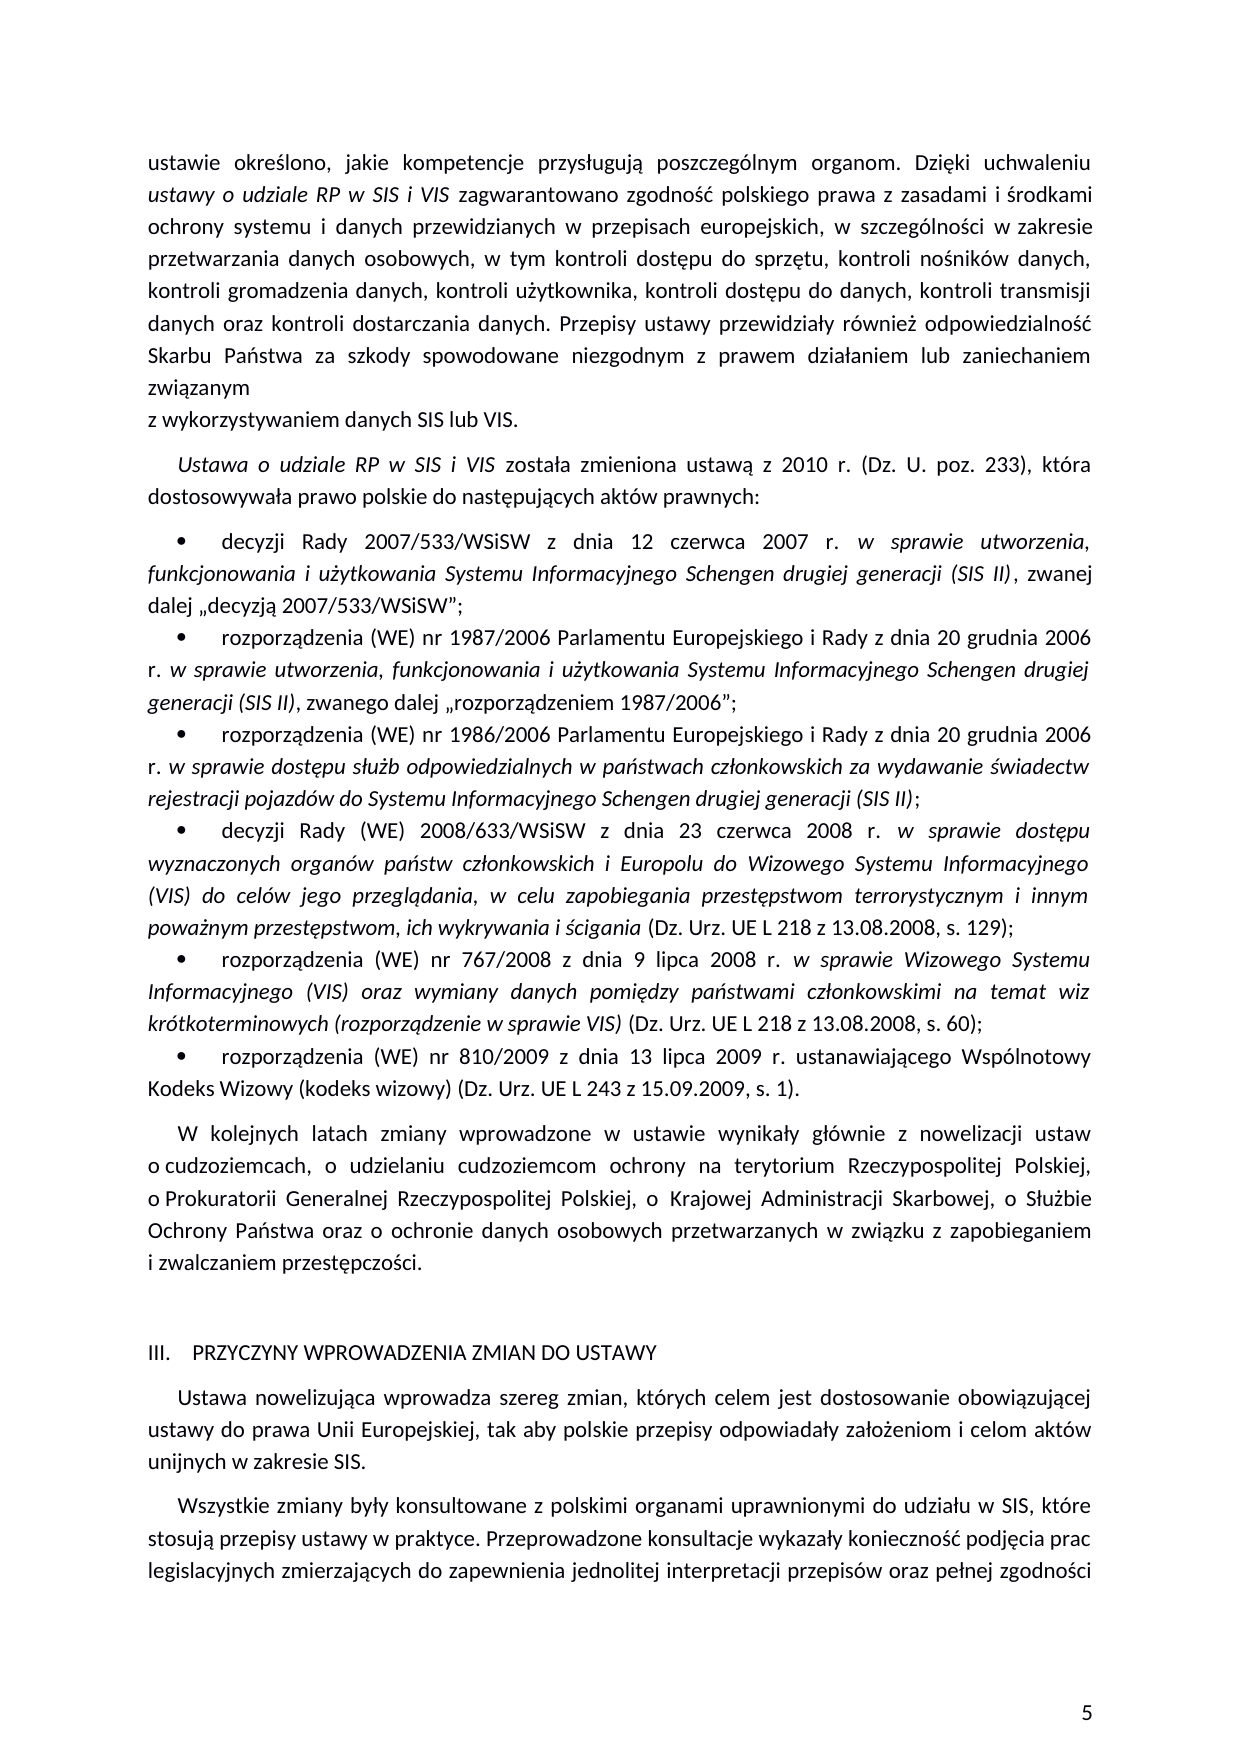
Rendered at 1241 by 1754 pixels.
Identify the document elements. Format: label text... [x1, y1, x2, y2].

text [148, 148, 1093, 433]
text Ustawa nowelizująca wprowadza szereg zmian, których celem jest dostosowanie obowiązującej ustawy do prawa Unii Europejskiej, tak aby polskie przepisy odpowiadały założeniom i celom aktów unijnych w zakresie SIS. [148, 1383, 1093, 1475]
list decyzji Rady 2007/533/WSiSW z dnia 12 czerwca 2007 r. w sprawie utworzenia, funkcjonowania i użytkowania Systemu Informacyjnego Schengen drugiej generacji (SIS II), zwanej dalej „decyzją 2007/533/WSiSW”; [148, 527, 1093, 619]
list rozporządzenia (WE) nr 810/2009 z dnia 13 lipca 2009 r. ustanawiającego Wspólnotowy Kodeks Wizowy (kodeks wizowy) (Dz. Urz. UE L 243 z 15.09.2009, s. 1). [148, 1042, 1093, 1102]
list rozporządzenia (WE) nr 767/2008 z dnia 9 lipca 2008 r. w sprawie Wizowego Systemu Informacyjnego (VIS) oraz wymiany danych pomiędzy państwami członkowskimi na temat wiz krótkoterminowych (rozporządzenie w sprawie VIS) (Dz. Urz. UE L 218 z 13.08.2008, s. 60); [148, 945, 1093, 1038]
text W kolejnych latach zmiany wprowadzone w ustawie wynikały głównie z nowelizacji ustaw o cudzoziemcach, o udzielaniu cudzoziemcom ochrony na terytorium Rzeczypospolitej Polskiej, o Prokuratorii Generalnej Rzeczypospolitej Polskiej, o Krajowej Administracji Skarbowej, o Służbie Ochrony Państwa oraz o ochronie danych osobowych przetwarzanych w związku z zapobieganiem i zwalczaniem przestępczości. [148, 1119, 1093, 1277]
text Ustawa o udziale RP w SIS i VIS została zmieniona ustawą z 2010 r. (Dz. U. poz. 233), która dostosowywała prawo polskie do następujących aktów prawnych: [148, 450, 1093, 510]
list rozporządzenia (WE) nr 1987/2006 Parlamentu Europejskiego i Rady z dnia 20 grudnia 2006 r. w sprawie utworzenia, funkcjonowania i użytkowania Systemu Informacyjnego Schengen drugiej generacji (SIS II), zwanego dalej „rozporządzeniem 1987/2006”; [148, 623, 1093, 716]
list PRZYCZYNY WPROWADZENIA ZMIAN DO USTAWY [148, 1338, 1093, 1366]
list rozporządzenia (WE) nr 1986/2006 Parlamentu Europejskiego i Rady z dnia 20 grudnia 2006 r. w sprawie dostępu służb odpowiedzialnych w państwach członkowskich za wydawanie świadectw rejestracji pojazdów do Systemu Informacyjnego Schengen drugiej generacji (SIS II); [148, 720, 1093, 812]
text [148, 1492, 1093, 1584]
list decyzji Rady (WE) 2008/633/WSiSW z dnia 23 czerwca 2008 r. w sprawie dostępu wyznaczonych organów państw członkowskich i Europolu do Wizowego Systemu Informacyjnego (VIS) do celów jego przeglądania, w celu zapobiegania przestępstwom terrorystycznym i innym poważnym przestępstwom, ich wykrywania i ścigania (Dz. Urz. UE L 218 z 13.08.2008, s. 129); [148, 816, 1093, 941]
